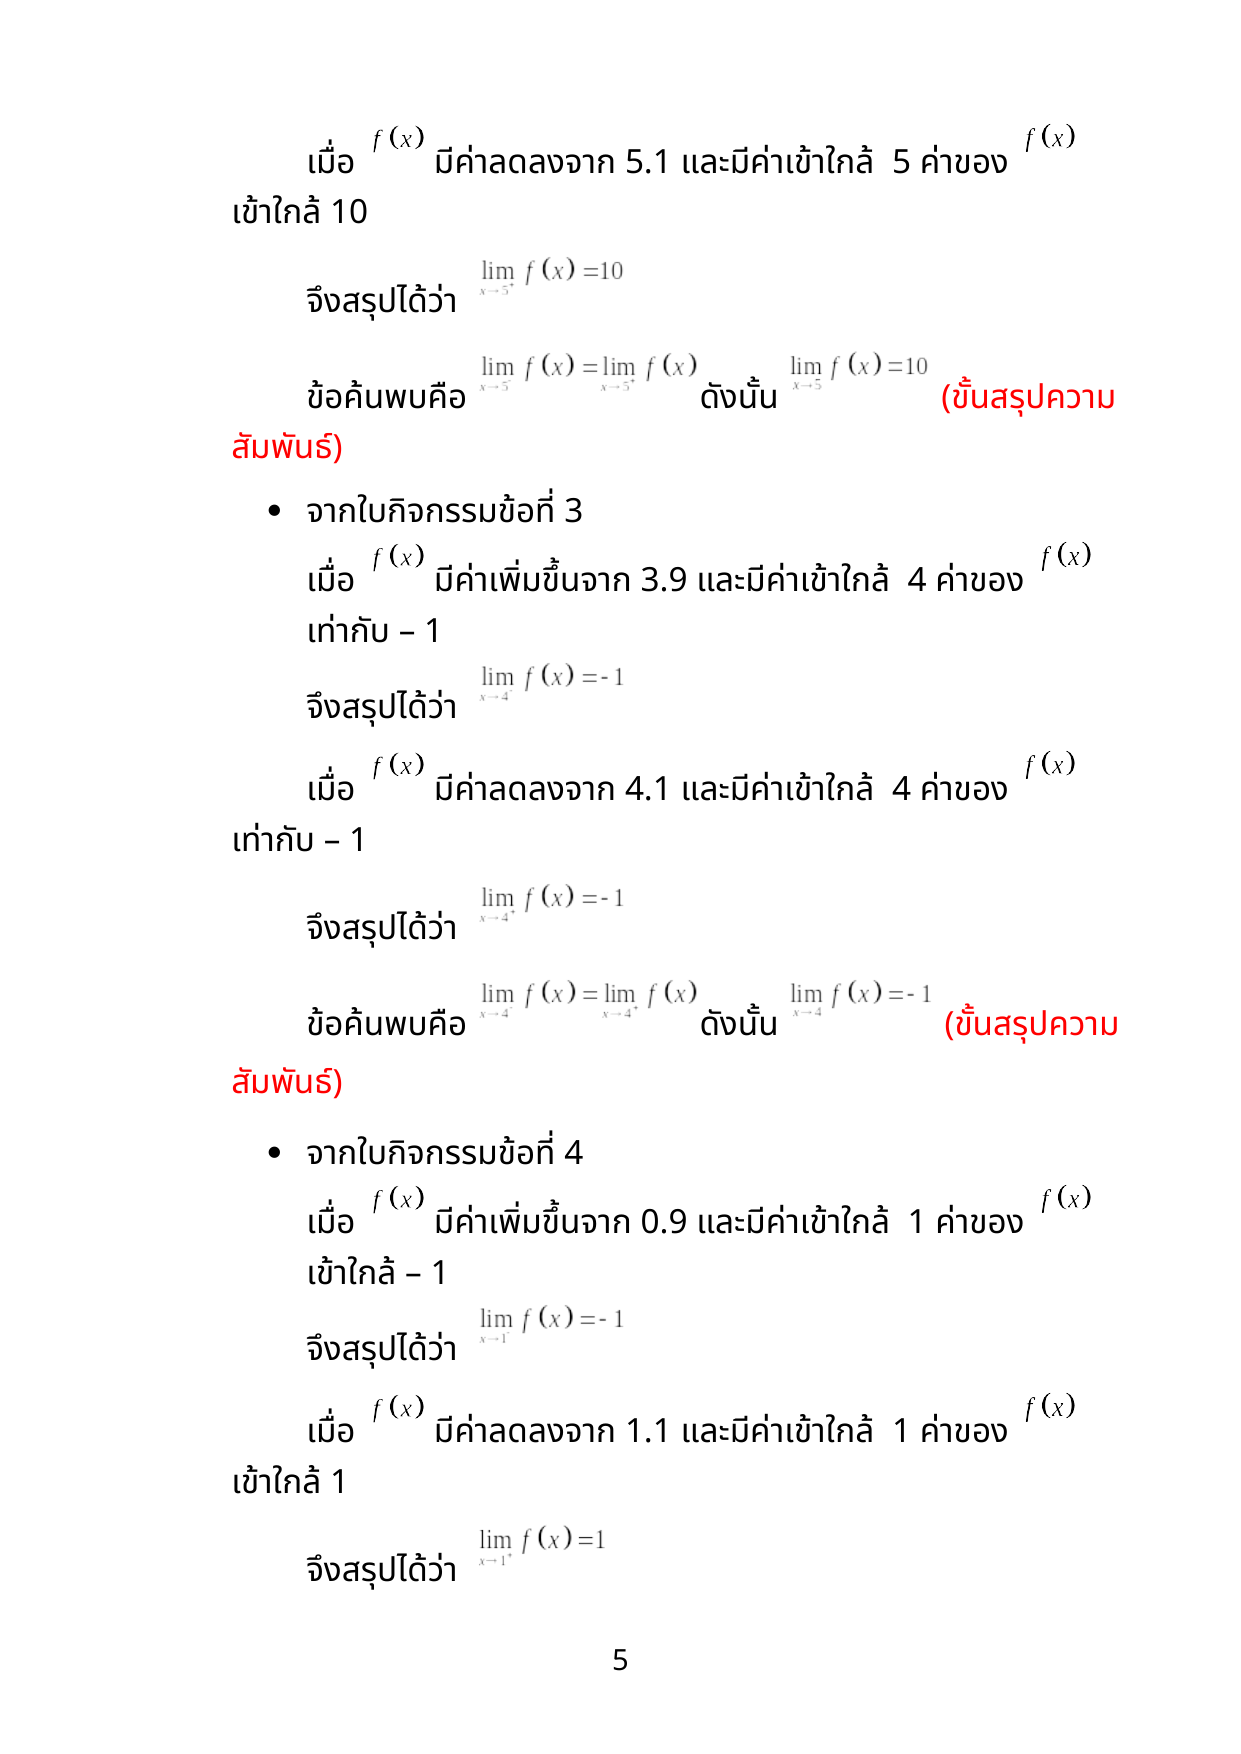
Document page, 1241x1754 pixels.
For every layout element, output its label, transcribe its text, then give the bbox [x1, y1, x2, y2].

list จากใบกิจกรรมข้อที่ 3 [268, 486, 1122, 537]
list เมื่อ มีค่าเพิ่มขึ้นจาก 3.9 และมีค่าเข้าใกล้ 4 ค่าของ เท่ากับ – 1 [306, 537, 1122, 657]
text เมื่อ มีค่าลดลงจาก 1.1 และมีค่าเข้าใกล้ 1 ค่าของ เข้าใกล้ 1 [231, 1388, 1122, 1508]
text จึงสรุปได้ว่า [231, 878, 1122, 954]
list จึงสรุปได้ว่า [306, 657, 1122, 733]
text ข้อค้นพบคือ ดังนั้น (ขั้นสรุปความสัมพันธ์) [231, 974, 1122, 1108]
text เมื่อ มีค่าลดลงจาก 5.1 และมีค่าเข้าใกล้ 5 ค่าของ เข้าใกล้ 10 [231, 118, 1122, 239]
list เมื่อ มีค่าเพิ่มขึ้นจาก 0.9 และมีค่าเข้าใกล้ 1 ค่าของ เข้าใกล้ – 1 [306, 1179, 1122, 1299]
list จึงสรุปได้ว่า [306, 1299, 1122, 1375]
text เมื่อ มีค่าลดลงจาก 4.1 และมีค่าเข้าใกล้ 4 ค่าของ เท่ากับ – 1 [231, 746, 1122, 866]
text ข้อค้นพบคือ ดังนั้น (ขั้นสรุปความสัมพันธ์) [231, 347, 1122, 474]
text จึงสรุปได้ว่า [231, 1521, 1122, 1597]
text จึงสรุปได้ว่า [231, 251, 1122, 327]
list จากใบกิจกรรมข้อที่ 4 [268, 1128, 1122, 1179]
